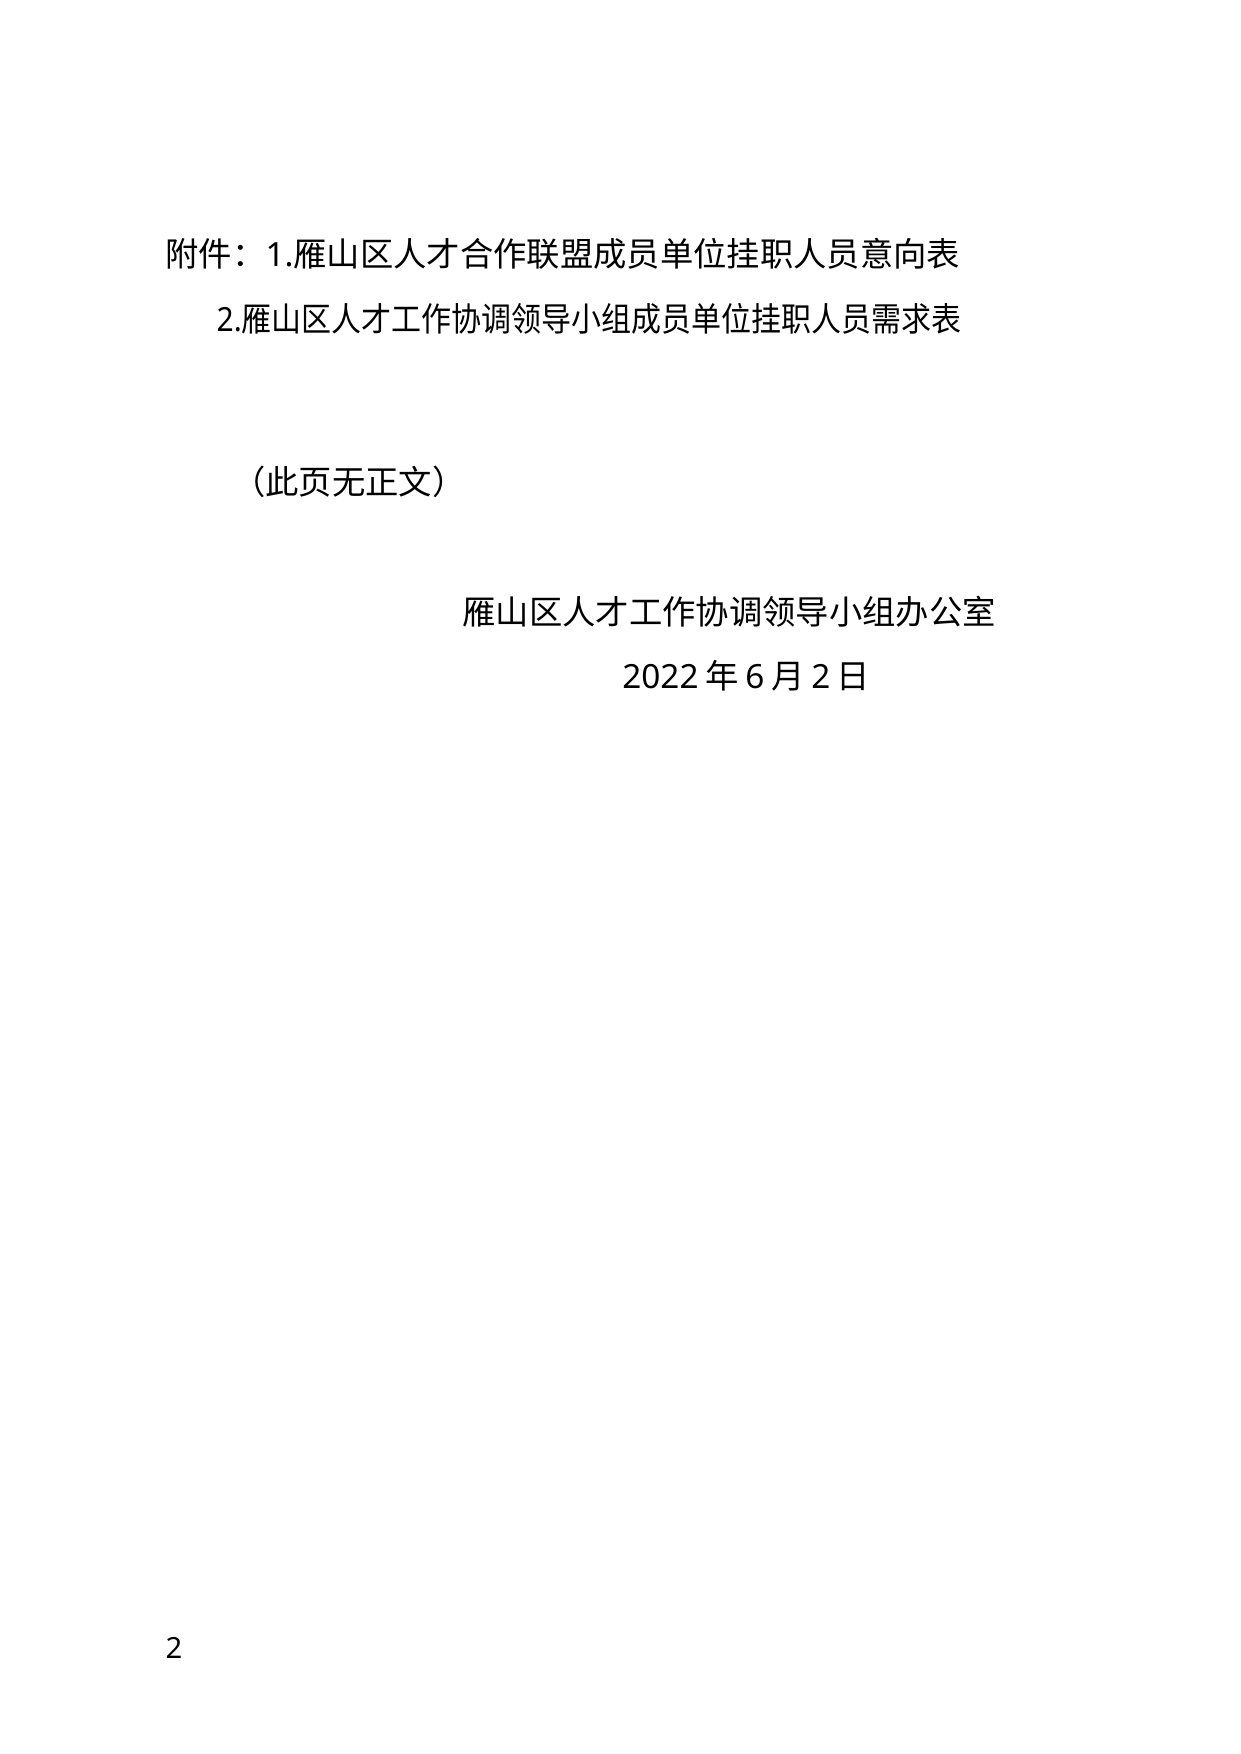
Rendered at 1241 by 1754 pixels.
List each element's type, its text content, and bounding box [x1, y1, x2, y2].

text （此页无正文） [165, 447, 1104, 512]
text 雁山区人才工作协调领导小组办公室 [165, 577, 1104, 642]
text 2.雁山区人才工作协调领导小组成员单位挂职人员需求表 [165, 284, 1104, 349]
text 2022年6月2日 [165, 642, 1104, 707]
text 附件：1.雁山区人才合作联盟成员单位挂职人员意向表 [165, 219, 1104, 284]
